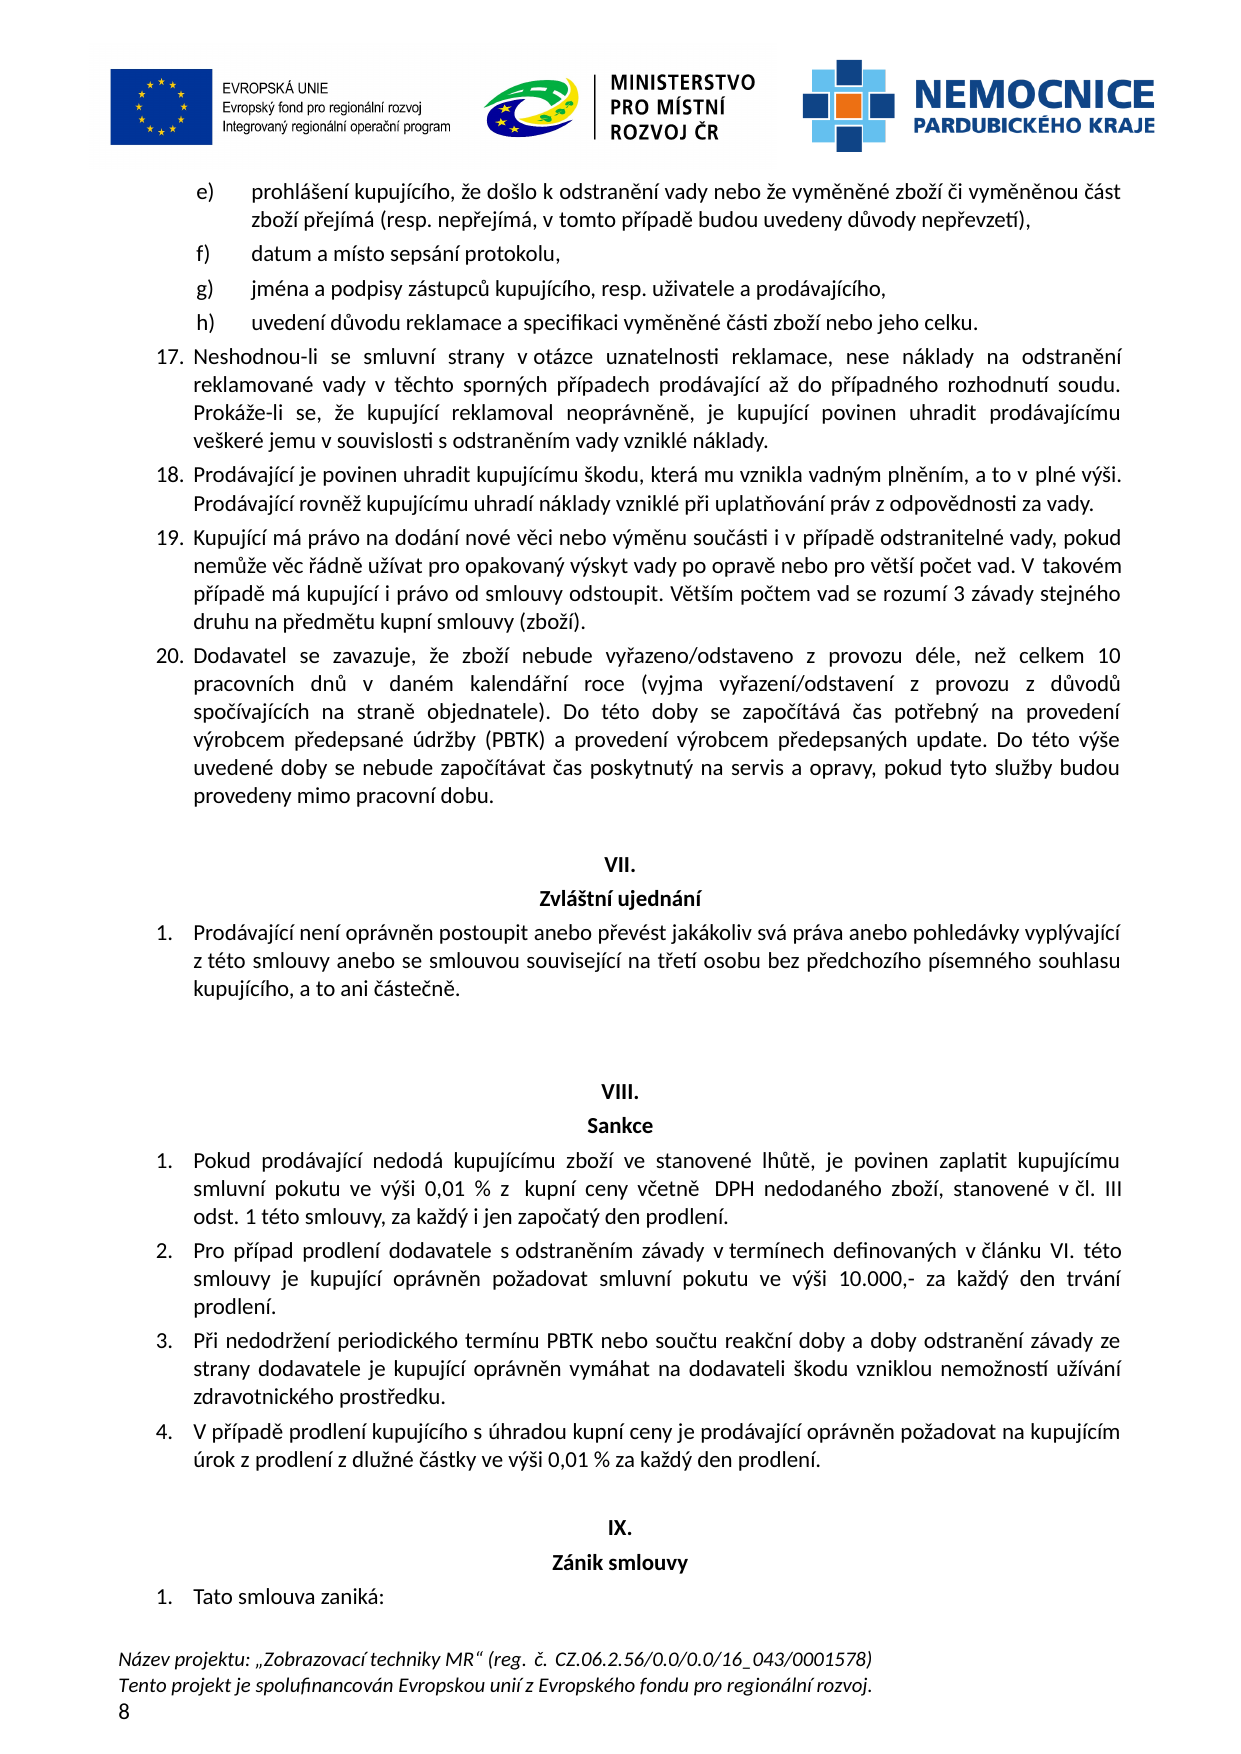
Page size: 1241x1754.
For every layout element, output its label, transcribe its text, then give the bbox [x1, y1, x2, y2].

list uvedení důvodu reklamace a specifikaci vyměněné části zboží nebo jeho celku. [196, 308, 1122, 336]
list Neshodnou-li se smluvní strany v otázce uznatelnosti reklamace, nese náklady na odstranění reklamované vady v těchto sporných případech prodávající až do případného rozhodnutí soudu. Prokáže-li se, že kupující reklamoval neoprávněně, je kupující povinen uhradit prodávajícímu veškeré jemu v souvislosti s odstraněním vady vzniklé náklady. [156, 342, 1122, 454]
picture [801, 58, 1155, 153]
text IX. [118, 1513, 1122, 1541]
list Pokud prodávající nedodá kupujícímu zboží ve stanovené lhůtě, je povinen zaplatit kupujícímu smluvní pokutu ve výši 0,01 % z kupní ceny včetně DPH nedodaného zboží, stanovené v čl. III odst. 1 této smlouvy, za každý i jen započatý den prodlení. [156, 1146, 1122, 1230]
list datum a místo sepsání protokolu, [196, 239, 1122, 267]
text VIII. [118, 1077, 1122, 1105]
text VII. [118, 850, 1122, 878]
text Sankce [118, 1112, 1122, 1139]
list Kupující má právo na dodání nové věci nebo výměnu součásti i v případě odstranitelné vady, pokud nemůže věc řádně užívat pro opakovaný výskyt vady po opravě nebo pro větší počet vad. V takovém případě má kupující i právo od smlouvy odstoupit. Větším počtem vad se rozumí 3 závady stejného druhu na předmětu kupní smlouvy (zboží). [156, 523, 1122, 635]
list Prodávající není oprávněn postoupit anebo převést jakákoliv svá práva anebo pohledávky vyplývající z této smlouvy anebo se smlouvou související na třetí osobu bez předchozího písemného souhlasu kupujícího, a to ani částečně. [156, 918, 1122, 1002]
list Pro případ prodlení dodavatele s odstraněním závady v termínech definovaných v článku VI. této smlouvy je kupující oprávněn požadovat smluvní pokutu ve výši 10.000,- za každý den trvání prodlení. [156, 1236, 1122, 1320]
list Prodávající je povinen uhradit kupujícímu škodu, která mu vznikla vadným plněním, a to v plné výši. Prodávající rovněž kupujícímu uhradí náklady vzniklé při uplatňování práv z odpovědnosti za vady. [156, 461, 1122, 517]
text Zánik smlouvy [118, 1548, 1122, 1576]
list prohlášení kupujícího, že došlo k odstranění vady nebo že vyměněné zboží či vyměněnou část zboží přejímá (resp. nepřejímá, v tomto případě budou uvedeny důvody nepřevzetí), [196, 177, 1122, 233]
text Zvláštní ujednání [118, 884, 1122, 912]
list Tato smlouva zaniká: [156, 1582, 1122, 1610]
list Při nedodržení periodického termínu PBTK nebo součtu reakční doby a doby odstranění závady ze strany dodavatele je kupující oprávněn vymáhat na dodavateli škodu vzniklou nemožností užívání zdravotnického prostředku. [156, 1326, 1122, 1411]
picture [88, 43, 777, 170]
list V případě prodlení kupujícího s úhradou kupní ceny je prodávající oprávněn požadovat na kupujícím úrok z prodlení z dlužné částky ve výši 0,01 % za každý den prodlení. [156, 1417, 1122, 1473]
list jména a podpisy zástupců kupujícího, resp. uživatele a prodávajícího, [196, 274, 1122, 302]
list Dodavatel se zavazuje, že zboží nebude vyřazeno/odstaveno z provozu déle, než celkem 10 pracovních dnů v daném kalendářní roce (vyjma vyřazení/odstavení z provozu z důvodů spočívajících na straně objednatele). Do této doby se započítává čas potřebný na provedení výrobcem předepsané údržby (PBTK) a provedení výrobcem předepsaných update. Do této výše uvedené doby se nebude započítávat čas poskytnutý na servis a opravy, pokud tyto služby budou provedeny mimo pracovní dobu. [156, 641, 1122, 809]
